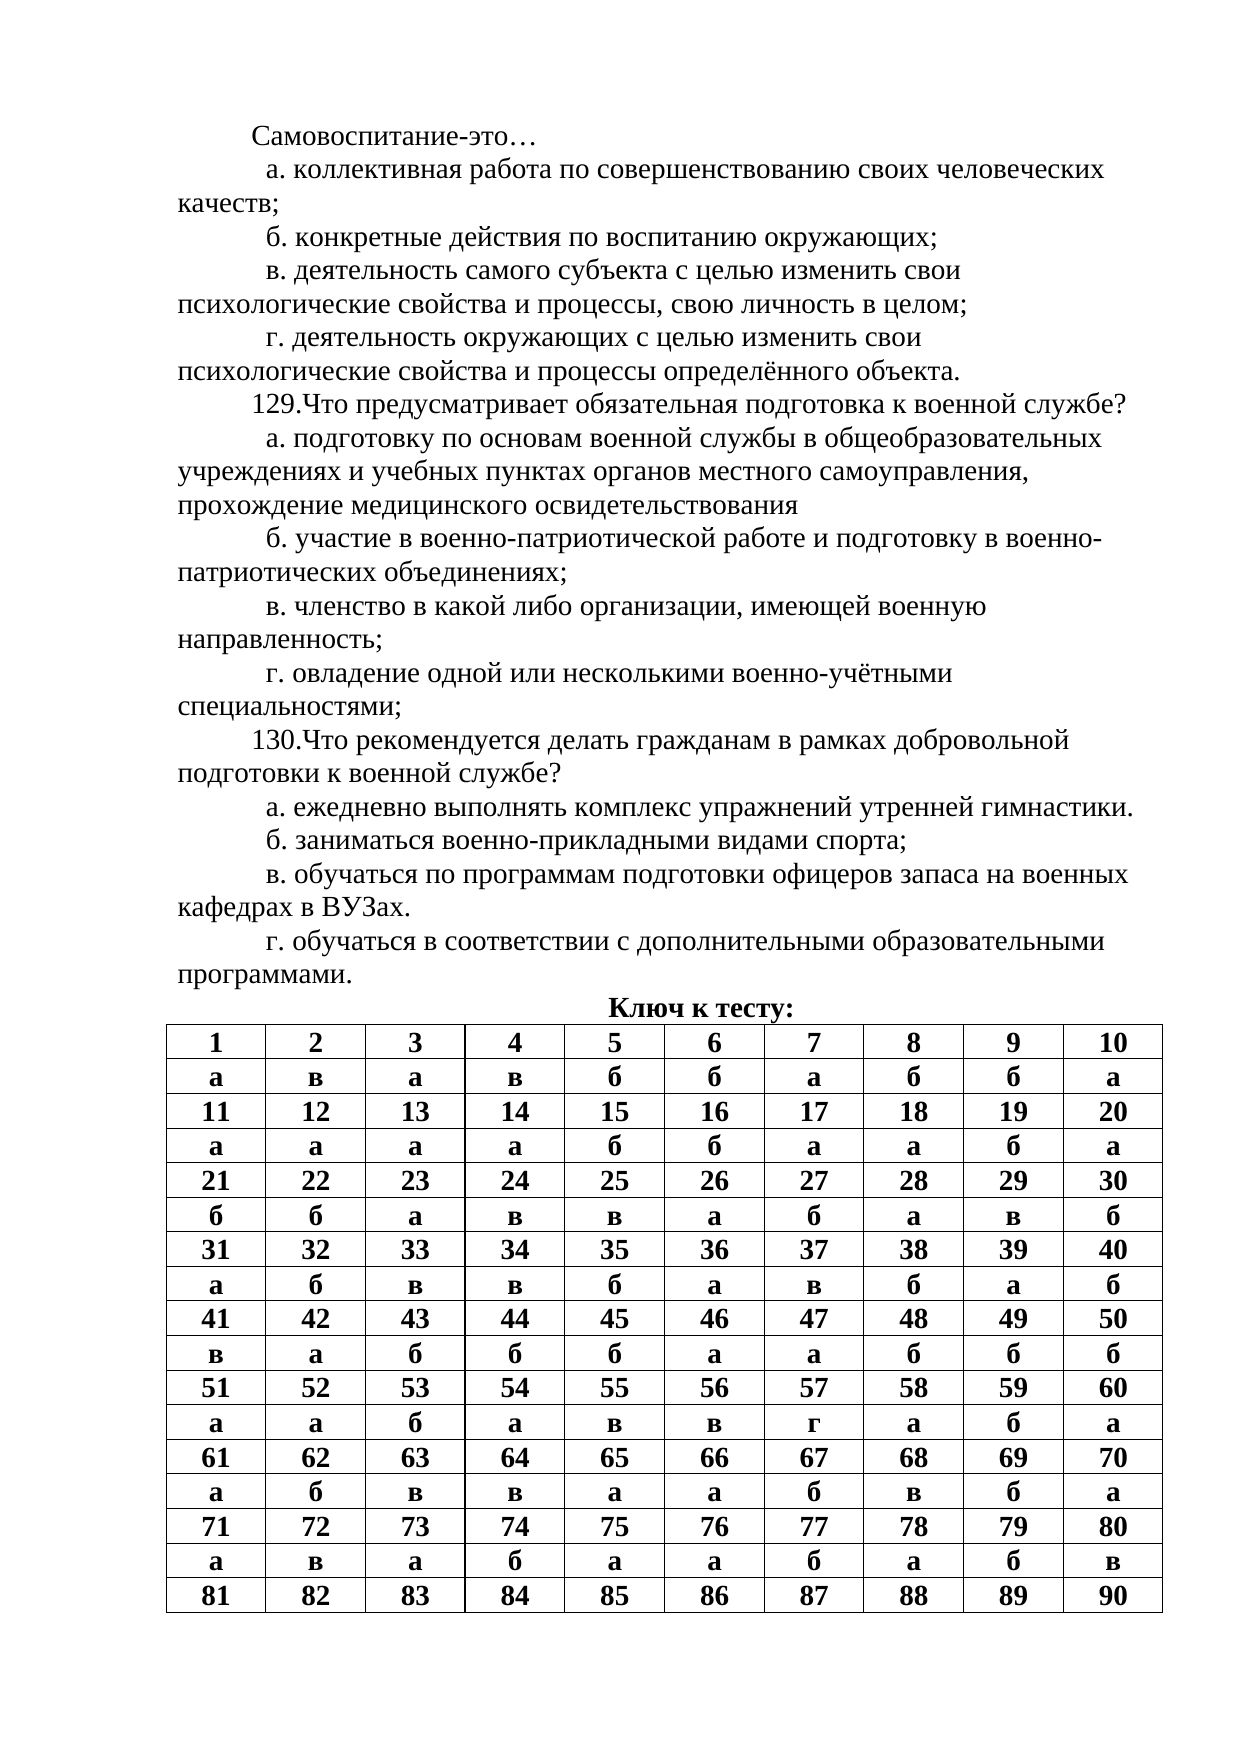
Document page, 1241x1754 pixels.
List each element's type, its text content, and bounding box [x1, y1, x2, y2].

table_cell б [565, 1059, 664, 1093]
table_cell б [466, 1544, 564, 1577]
table_cell 57 [765, 1371, 863, 1404]
table_cell б [765, 1544, 863, 1577]
table_cell б [964, 1544, 1063, 1577]
table_cell 21 [167, 1163, 265, 1197]
table_header 1 [167, 1025, 265, 1058]
table_cell в [266, 1059, 365, 1093]
table_cell 90 [1064, 1578, 1162, 1612]
table_cell 82 [266, 1578, 365, 1612]
table_cell б [964, 1059, 1063, 1093]
table_cell 69 [964, 1440, 1063, 1473]
table_cell 50 [1064, 1301, 1162, 1335]
table_cell 33 [366, 1232, 464, 1266]
table_cell б [665, 1129, 764, 1162]
table_cell б [765, 1198, 863, 1231]
table_header 4 [466, 1025, 564, 1058]
table_cell 89 [964, 1578, 1063, 1612]
table_cell 31 [167, 1232, 265, 1266]
table_cell 20 [1064, 1094, 1162, 1127]
table_cell 52 [266, 1371, 365, 1404]
table_cell 15 [565, 1094, 664, 1127]
table_cell 81 [167, 1578, 265, 1612]
table_cell а [366, 1198, 464, 1231]
table_cell а [466, 1405, 564, 1439]
table_cell а [565, 1474, 664, 1508]
table_cell 54 [466, 1371, 564, 1404]
text Самовоспитание-это… [177, 118, 1152, 152]
table_cell 46 [665, 1301, 764, 1335]
table_cell а [864, 1129, 963, 1162]
text г. обучаться в соответствии с дополнительными образовательными программами. [177, 923, 1152, 990]
table_cell в [864, 1474, 963, 1508]
table_cell 29 [964, 1163, 1063, 1197]
text б. конкретные действия по воспитанию окружающих; [177, 219, 1152, 252]
text а. подготовку по основам военной службы в общеобразовательных учреждениях и учебных пунктах органов местного самоуправления, прохождение медицинского освидетельствования [177, 420, 1152, 521]
table_cell 17 [765, 1094, 863, 1127]
table_cell 84 [466, 1578, 564, 1612]
table_cell б [864, 1267, 963, 1300]
table_cell 45 [565, 1301, 664, 1335]
table_cell в [366, 1267, 464, 1300]
table_cell 41 [167, 1301, 265, 1335]
table_cell 26 [665, 1163, 764, 1197]
table_cell в [366, 1474, 464, 1508]
table_cell 79 [964, 1509, 1063, 1542]
table_cell а [864, 1544, 963, 1577]
table_cell 32 [266, 1232, 365, 1266]
table_cell в [665, 1405, 764, 1439]
table_cell а [765, 1129, 863, 1162]
table_cell 40 [1064, 1232, 1162, 1266]
table_cell в [466, 1059, 564, 1093]
table_cell а [665, 1267, 764, 1300]
table_cell 16 [665, 1094, 764, 1127]
table_cell б [665, 1059, 764, 1093]
table_cell а [167, 1405, 265, 1439]
table_cell 64 [466, 1440, 564, 1473]
table_cell а [167, 1267, 265, 1300]
table_cell 63 [366, 1440, 464, 1473]
table_cell 80 [1064, 1509, 1162, 1542]
table_cell 19 [964, 1094, 1063, 1127]
table_cell а [765, 1059, 863, 1093]
table_cell 12 [266, 1094, 365, 1127]
table_cell 37 [765, 1232, 863, 1266]
table_cell в [466, 1267, 564, 1300]
table_cell б [266, 1267, 365, 1300]
table_cell а [1064, 1129, 1162, 1162]
table_cell а [765, 1336, 863, 1369]
table_cell 87 [765, 1578, 863, 1612]
table_cell 38 [864, 1232, 963, 1266]
table_cell 30 [1064, 1163, 1162, 1197]
table_cell 47 [765, 1301, 863, 1335]
table_cell 18 [864, 1094, 963, 1127]
table_header 5 [565, 1025, 664, 1058]
table_cell а [266, 1405, 365, 1439]
table_cell б [366, 1405, 464, 1439]
table_header 3 [366, 1025, 464, 1058]
table_cell в [765, 1267, 863, 1300]
table_cell 42 [266, 1301, 365, 1335]
table_cell б [964, 1405, 1063, 1439]
table_cell 62 [266, 1440, 365, 1473]
table_cell 28 [864, 1163, 963, 1197]
text г. овладение одной или несколькими военно-учётными специальностями; [177, 655, 1152, 722]
table_cell 55 [565, 1371, 664, 1404]
text а. ежедневно выполнять комплекс упражнений утренней гимнастики. [177, 789, 1152, 822]
table_cell 66 [665, 1440, 764, 1473]
table_cell 85 [565, 1578, 664, 1612]
table_cell 67 [765, 1440, 863, 1473]
table_cell 88 [864, 1578, 963, 1612]
table_cell а [665, 1544, 764, 1577]
table_cell 60 [1064, 1371, 1162, 1404]
text Ключ к тесту: [177, 990, 1152, 1024]
table_cell 72 [266, 1509, 365, 1542]
table_header 9 [964, 1025, 1063, 1058]
table_cell 86 [665, 1578, 764, 1612]
table_cell а [266, 1336, 365, 1369]
table_cell а [1064, 1474, 1162, 1508]
table_cell 14 [466, 1094, 564, 1127]
table_cell б [864, 1059, 963, 1093]
table_cell 51 [167, 1371, 265, 1404]
table_cell а [665, 1198, 764, 1231]
table_cell 23 [366, 1163, 464, 1197]
table_cell а [466, 1129, 564, 1162]
table_cell 75 [565, 1509, 664, 1542]
table_cell в [266, 1544, 365, 1577]
text б. участие в военно-патриотической работе и подготовку в военно-патриотических объединениях; [177, 521, 1152, 588]
table_cell б [266, 1198, 365, 1231]
table_header 2 [266, 1025, 365, 1058]
table_cell 68 [864, 1440, 963, 1473]
table_cell б [1064, 1336, 1162, 1369]
table_header 10 [1064, 1025, 1162, 1058]
text 130.Что рекомендуется делать гражданам в рамках добровольной подготовки к военной службе? [177, 722, 1152, 789]
table_cell 25 [565, 1163, 664, 1197]
table_cell в [466, 1474, 564, 1508]
table_cell б [864, 1336, 963, 1369]
table_cell 78 [864, 1509, 963, 1542]
table_cell 11 [167, 1094, 265, 1127]
table_cell а [864, 1405, 963, 1439]
text в. обучаться по программам подготовки офицеров запаса на военных кафедрах в ВУЗах. [177, 856, 1152, 923]
table_header 8 [864, 1025, 963, 1058]
table_cell б [565, 1336, 664, 1369]
table_cell 44 [466, 1301, 564, 1335]
table_cell 13 [366, 1094, 464, 1127]
table_cell в [1064, 1544, 1162, 1577]
table_cell 76 [665, 1509, 764, 1542]
table_cell 65 [565, 1440, 664, 1473]
text б. заниматься военно-прикладными видами спорта; [177, 822, 1152, 856]
table_cell а [565, 1544, 664, 1577]
table_cell 49 [964, 1301, 1063, 1335]
table_cell а [366, 1129, 464, 1162]
table_cell 73 [366, 1509, 464, 1542]
table_cell а [665, 1474, 764, 1508]
table_cell 43 [366, 1301, 464, 1335]
table_cell а [167, 1129, 265, 1162]
table_cell в [565, 1198, 664, 1231]
table_cell 61 [167, 1440, 265, 1473]
table_cell б [366, 1336, 464, 1369]
table_cell б [765, 1474, 863, 1508]
table_cell 39 [964, 1232, 1063, 1266]
table_cell 34 [466, 1232, 564, 1266]
table_cell 83 [366, 1578, 464, 1612]
table_cell б [266, 1474, 365, 1508]
text в. деятельность самого субъекта с целью изменить свои психологические свойства и процессы, свою личность в целом; [177, 252, 1152, 319]
table_cell 59 [964, 1371, 1063, 1404]
table_cell а [1064, 1059, 1162, 1093]
table_cell б [167, 1198, 265, 1231]
table_cell 48 [864, 1301, 963, 1335]
text 129.Что предусматривает обязательная подготовка к военной службе? [177, 386, 1152, 420]
table_cell б [1064, 1267, 1162, 1300]
table_cell а [665, 1336, 764, 1369]
table_cell 53 [366, 1371, 464, 1404]
table_cell 35 [565, 1232, 664, 1266]
table_cell а [964, 1267, 1063, 1300]
table_cell в [964, 1198, 1063, 1231]
table_cell 27 [765, 1163, 863, 1197]
table_cell 56 [665, 1371, 764, 1404]
table_cell а [167, 1474, 265, 1508]
table_cell а [1064, 1405, 1162, 1439]
table_cell в [466, 1198, 564, 1231]
table_cell 71 [167, 1509, 265, 1542]
table_cell 77 [765, 1509, 863, 1542]
table_cell а [366, 1544, 464, 1577]
table_cell а [167, 1544, 265, 1577]
text а. коллективная работа по совершенствованию своих человеческих качеств; [177, 152, 1152, 219]
table_cell б [964, 1336, 1063, 1369]
table_cell 36 [665, 1232, 764, 1266]
table_cell а [266, 1129, 365, 1162]
table_cell 58 [864, 1371, 963, 1404]
table_cell б [1064, 1198, 1162, 1231]
text г. деятельность окружающих с целью изменить свои психологические свойства и процессы определённого объекта. [177, 319, 1152, 386]
table_cell в [565, 1405, 664, 1439]
table_cell а [366, 1059, 464, 1093]
table_header 6 [665, 1025, 764, 1058]
table_cell а [864, 1198, 963, 1231]
text в. членство в какой либо организации, имеющей военную направленность; [177, 588, 1152, 655]
table_header 7 [765, 1025, 863, 1058]
table_cell в [167, 1336, 265, 1369]
table_cell 74 [466, 1509, 564, 1542]
table_cell 70 [1064, 1440, 1162, 1473]
table_cell 22 [266, 1163, 365, 1197]
table_cell а [167, 1059, 265, 1093]
table_cell б [964, 1129, 1063, 1162]
table_cell 24 [466, 1163, 564, 1197]
table_cell б [466, 1336, 564, 1369]
table_cell г [765, 1405, 863, 1439]
table_cell б [565, 1129, 664, 1162]
table_cell б [565, 1267, 664, 1300]
table_cell б [964, 1474, 1063, 1508]
